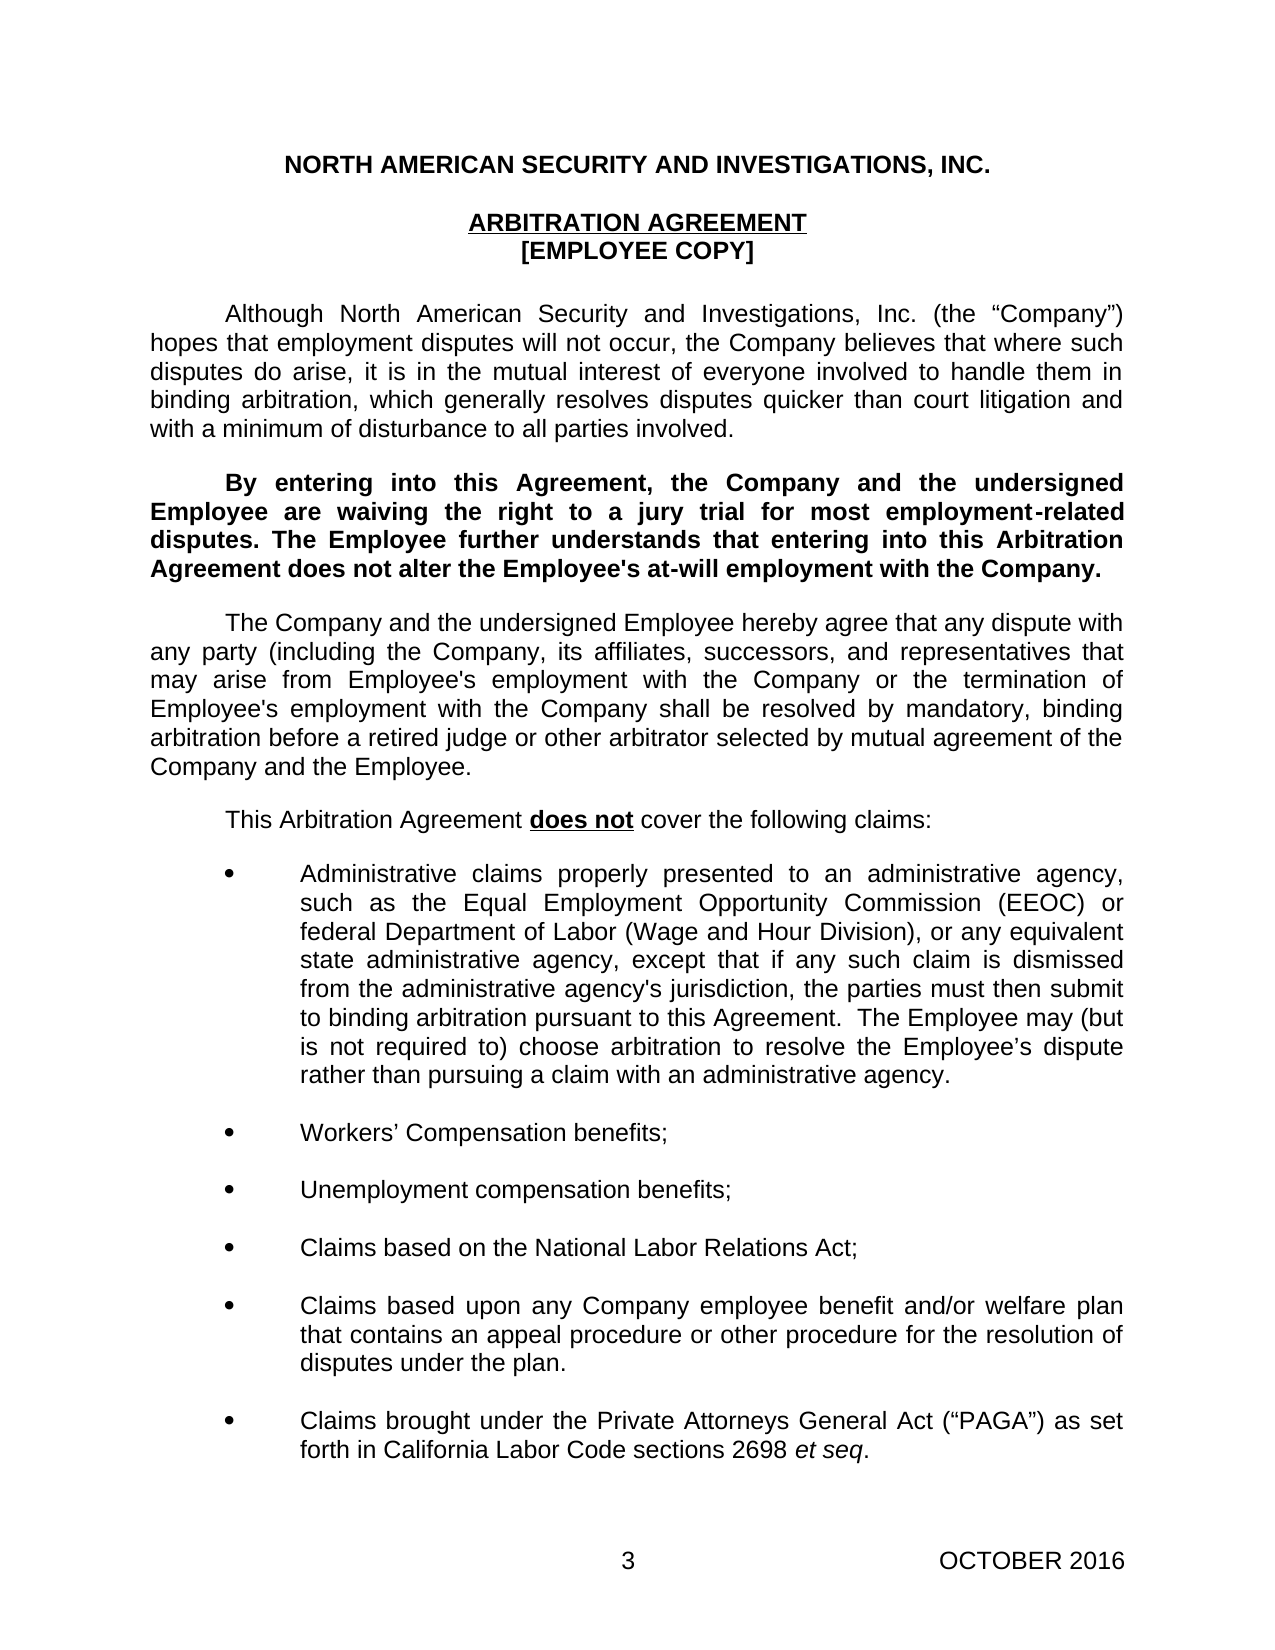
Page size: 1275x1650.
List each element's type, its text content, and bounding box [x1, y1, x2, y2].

text [EMPLOYEE COPY] [150, 236, 1125, 265]
list Claims based on the National Labor Relations Act; [225, 1233, 1125, 1262]
text The Company and the undersigned Employee hereby agree that any dispute with any party (including the Company, its affiliates, successors, and representatives that may arise from Employee's employment with the Company or the termination of Employee's employment with the Company shall be resolved by mandatory, binding arbitration before a retired judge or other arbitrator selected by mutual agreement of the Company and the Employee. [150, 608, 1125, 780]
list Unemployment compensation benefits; [225, 1176, 1125, 1204]
text This Arbitration Agreement does not cover the following claims: [150, 805, 1125, 834]
text Although North American Security and Investigations, Inc. (the “Company”) hopes that employment disputes will not occur, the Company believes that where such disputes do arise, it is in the mutual interest of everyone involved to handle them in binding arbitration, which generally resolves disputes quicker than court litigation and with a minimum of disturbance to all parties involved. [150, 299, 1125, 443]
list Claims based upon any Company employee benefit and/or welfare plan that contains an appeal procedure or other procedure for the resolution of disputes under the plan. [225, 1291, 1125, 1377]
list Claims brought under the Private Attorneys General Act (“PAGA”) as set forth in California Labor Code sections 2698 et seq. [225, 1406, 1125, 1463]
text ARBITRATION AGREEMENT [150, 207, 1125, 236]
list Administrative claims properly presented to an administrative agency, such as the Equal Employment Opportunity Commission (EEOC) or federal Department of Labor (Wage and Hour Division), or any equivalent state administrative agency, except that if any such claim is dismissed from the administrative agency's jurisdiction, the parties must then submit to binding arbitration pursuant to this Agreement. The Employee may (but is not required to) choose arbitration to resolve the Employee’s dispute rather than pursuing a claim with an administrative agency. [225, 859, 1125, 1089]
text North american security and investigations, inc. [150, 150, 1125, 179]
list Workers’ Compensation benefits; [225, 1118, 1125, 1147]
text By entering into this Agreement, the Company and the undersigned Employee are waiving the right to a jury trial for most employment-related disputes. The Employee further understands that entering into this Arbitration Agreement does not alter the Employee's at-will employment with the Company. [150, 468, 1125, 583]
